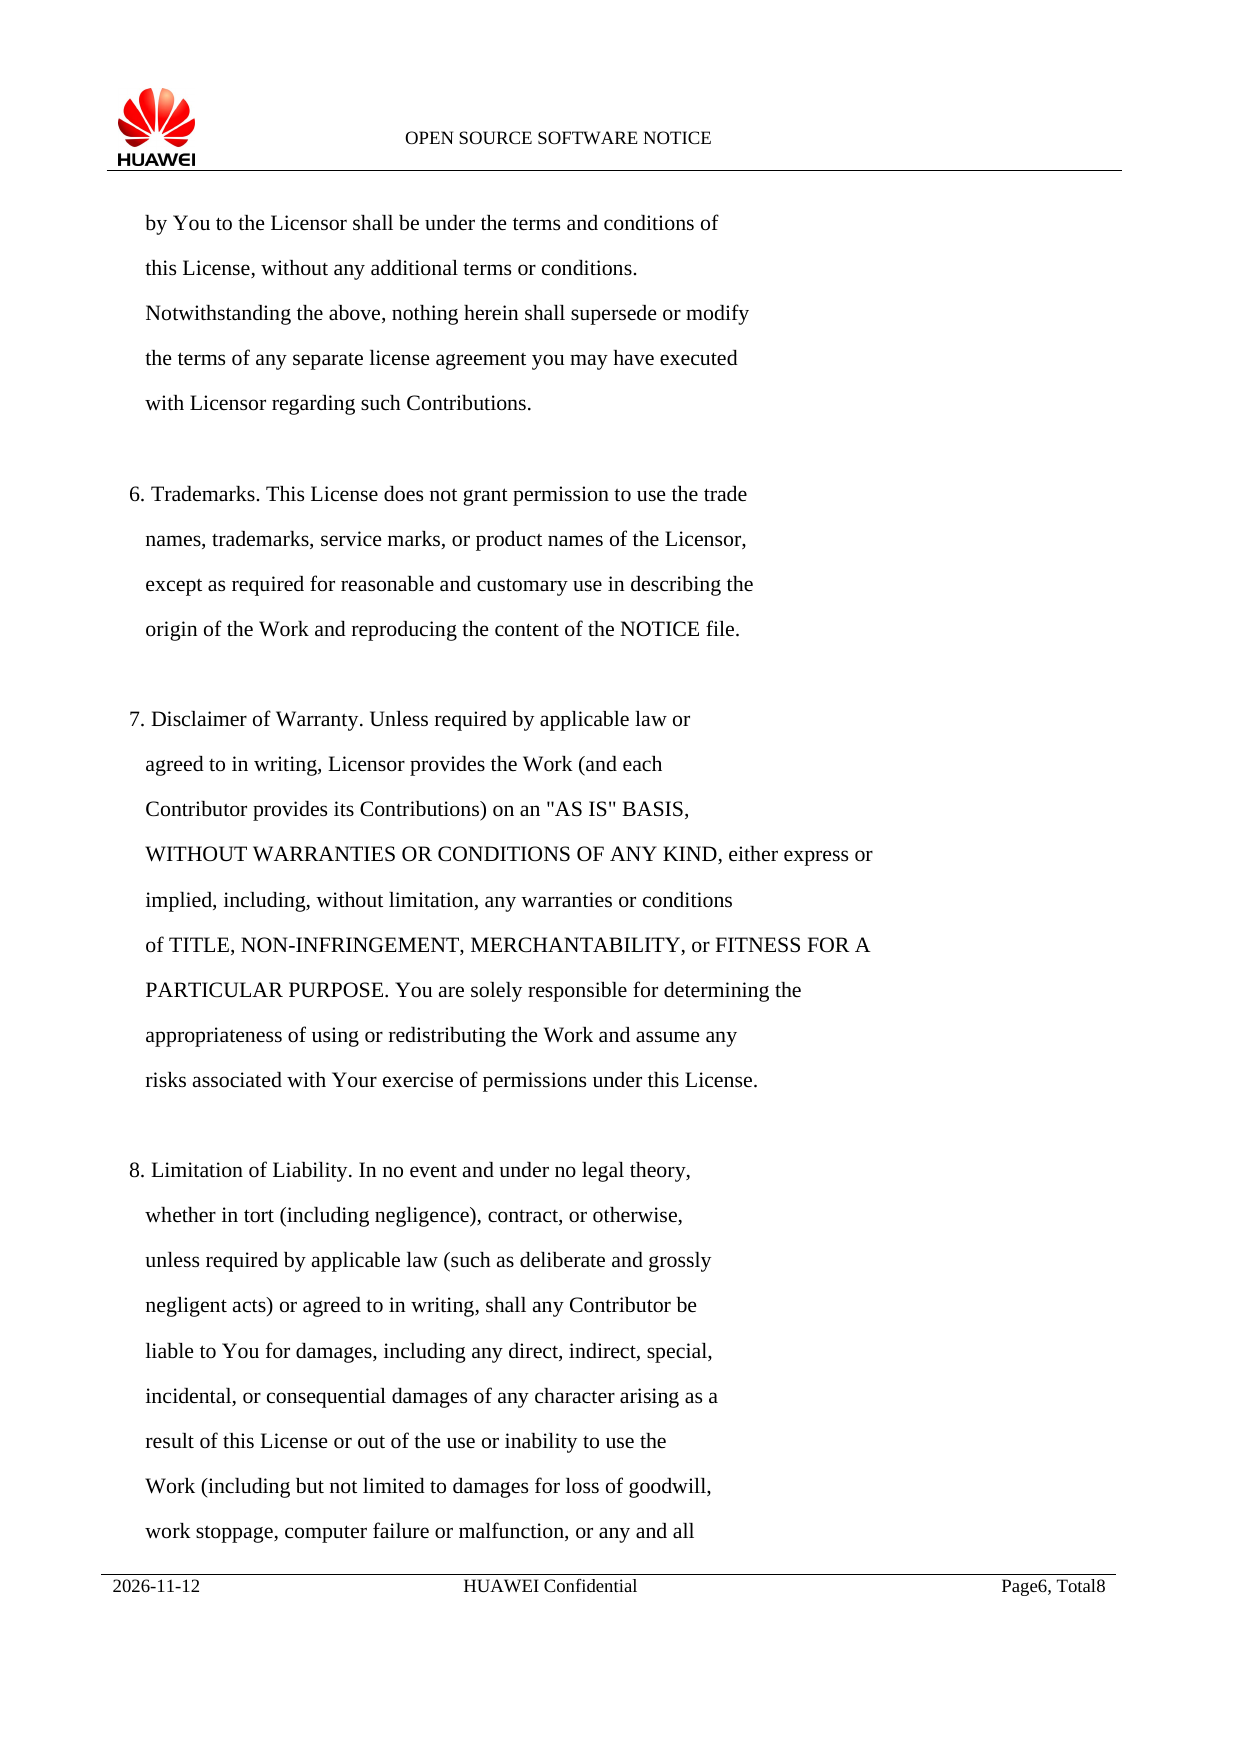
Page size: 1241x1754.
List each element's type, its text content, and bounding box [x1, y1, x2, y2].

text unless required by applicable law (such as deliberate and grossly [112, 1244, 1128, 1276]
text negligent acts) or agreed to in writing, shall any Contributor be [112, 1289, 1128, 1321]
picture [118, 88, 195, 166]
text of TITLE, NON-INFRINGEMENT, MERCHANTABILITY, or FITNESS FOR A [112, 928, 1128, 961]
text result of this License or out of the use or inability to use the [112, 1424, 1128, 1457]
text whether in tort (including negligence), contract, or otherwise, [112, 1199, 1128, 1231]
text Contributor provides its Contributions) on an "AS IS" BASIS, [112, 793, 1128, 825]
text risks associated with Your exercise of permissions under this License. [112, 1063, 1128, 1096]
text appropriateness of using or redistributing the Work and assume any [112, 1018, 1128, 1051]
text incidental, or consequential damages of any character arising as a [112, 1379, 1128, 1412]
text 8. Limitation of Liability. In no event and under no legal theory, [112, 1153, 1128, 1186]
text except as required for reasonable and customary use in describing the [112, 567, 1128, 600]
text this License, without any additional terms or conditions. [112, 251, 1128, 284]
text Work (including but not limited to damages for loss of goodwill, [112, 1469, 1128, 1502]
text origin of the Work and reproducing the content of the NOTICE file. [112, 612, 1128, 645]
text agreed to in writing, Licensor provides the Work (and each [112, 748, 1128, 780]
text work stoppage, computer failure or malfunction, or any and all [112, 1514, 1128, 1547]
text Notwithstanding the above, nothing herein shall supersede or modify [112, 297, 1128, 329]
text 7. Disclaimer of Warranty. Unless required by applicable law or [112, 702, 1128, 735]
text 6. Trademarks. This License does not grant permission to use the trade [112, 477, 1128, 509]
text PARTICULAR PURPOSE. You are solely responsible for determining the [112, 973, 1128, 1006]
text with Licensor regarding such Contributions. [112, 387, 1128, 419]
text the terms of any separate license agreement you may have executed [112, 342, 1128, 374]
text liable to You for damages, including any direct, indirect, special, [112, 1334, 1128, 1366]
text by You to the Licensor shall be under the terms and conditions of [112, 206, 1128, 239]
text WITHOUT WARRANTIES OR CONDITIONS OF ANY KIND, either express or [112, 838, 1128, 870]
text names, trademarks, service marks, or product names of the Licensor, [112, 522, 1128, 554]
text implied, including, without limitation, any warranties or conditions [112, 883, 1128, 915]
